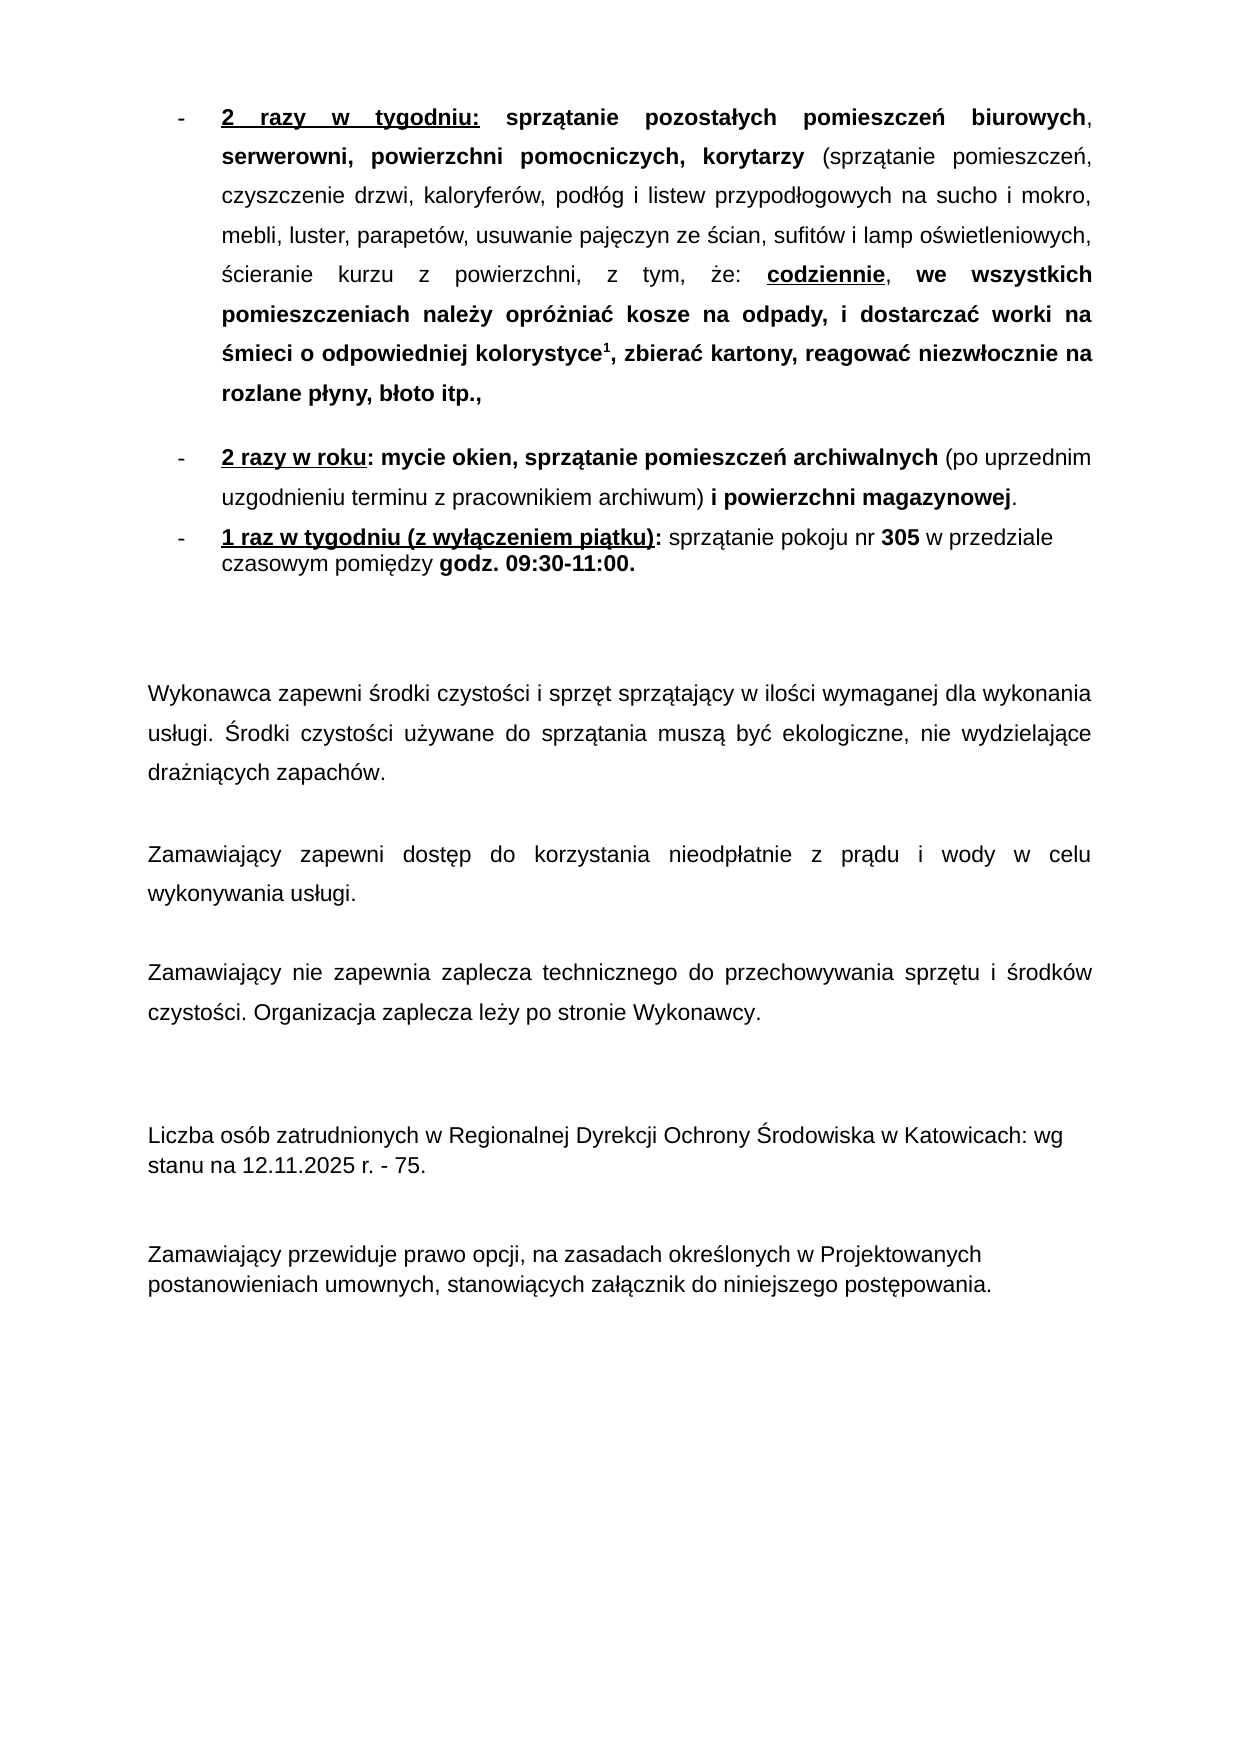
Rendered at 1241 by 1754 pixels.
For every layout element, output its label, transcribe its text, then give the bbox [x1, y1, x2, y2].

text Zamawiający nie zapewnia zaplecza technicznego do przechowywania sprzętu i środków czystości. Organizacja zaplecza leży po stronie Wykonawcy. [148, 959, 1093, 1025]
list 2 razy w tygodniu: sprzątanie pozostałych pomieszczeń biurowych, serwerowni, powierzchni pomocniczych, korytarzy (sprzątanie pomieszczeń, czyszczenie drzwi, kaloryferów, podłóg i listew przypodłogowych na sucho i mokro, mebli, luster, parapetów, usuwanie pajęczyn ze ścian, sufitów i lamp oświetleniowych, ścieranie kurzu z powierzchni, z tym, że: codziennie, we wszystkich pomieszczeniach należy opróżniać kosze na odpady, i dostarczać worki na śmieci o odpowiedniej kolorystyce1, zbierać kartony, reagować niezwłocznie na rozlane płyny, błoto itp., [177, 103, 1093, 406]
text Zamawiający przewiduje prawo opcji, na zasadach określonych w Projektowanych postanowieniach umownych, stanowiących załącznik do niniejszego postępowania. [148, 1241, 1093, 1297]
text Liczba osób zatrudnionych w Regionalnej Dyrekcji Ochrony Środowiska w Katowicach: wg stanu na 12.11.2025 r. - 75. [148, 1122, 1093, 1178]
list 1 raz w tygodniu (z wyłączeniem piątku): sprzątanie pokoju nr 305 w przedziale czasowym pomiędzy godz. 09:30-11:00. [177, 523, 1093, 576]
list 2 razy w roku: mycie okien, sprzątanie pomieszczeń archiwalnych (po uprzednim uzgodnieniu terminu z pracownikiem archiwum) i powierzchni magazynowej. [177, 444, 1093, 510]
text Zamawiający zapewni dostęp do korzystania nieodpłatnie z prądu i wody w celu wykonywania usługi. [148, 841, 1093, 906]
text Wykonawca zapewni środki czystości i sprzęt sprzątający w ilości wymaganej dla wykonania usługi. Środki czystości używane do sprzątania muszą być ekologiczne, nie wydzielające drażniących zapachów. [148, 680, 1093, 786]
